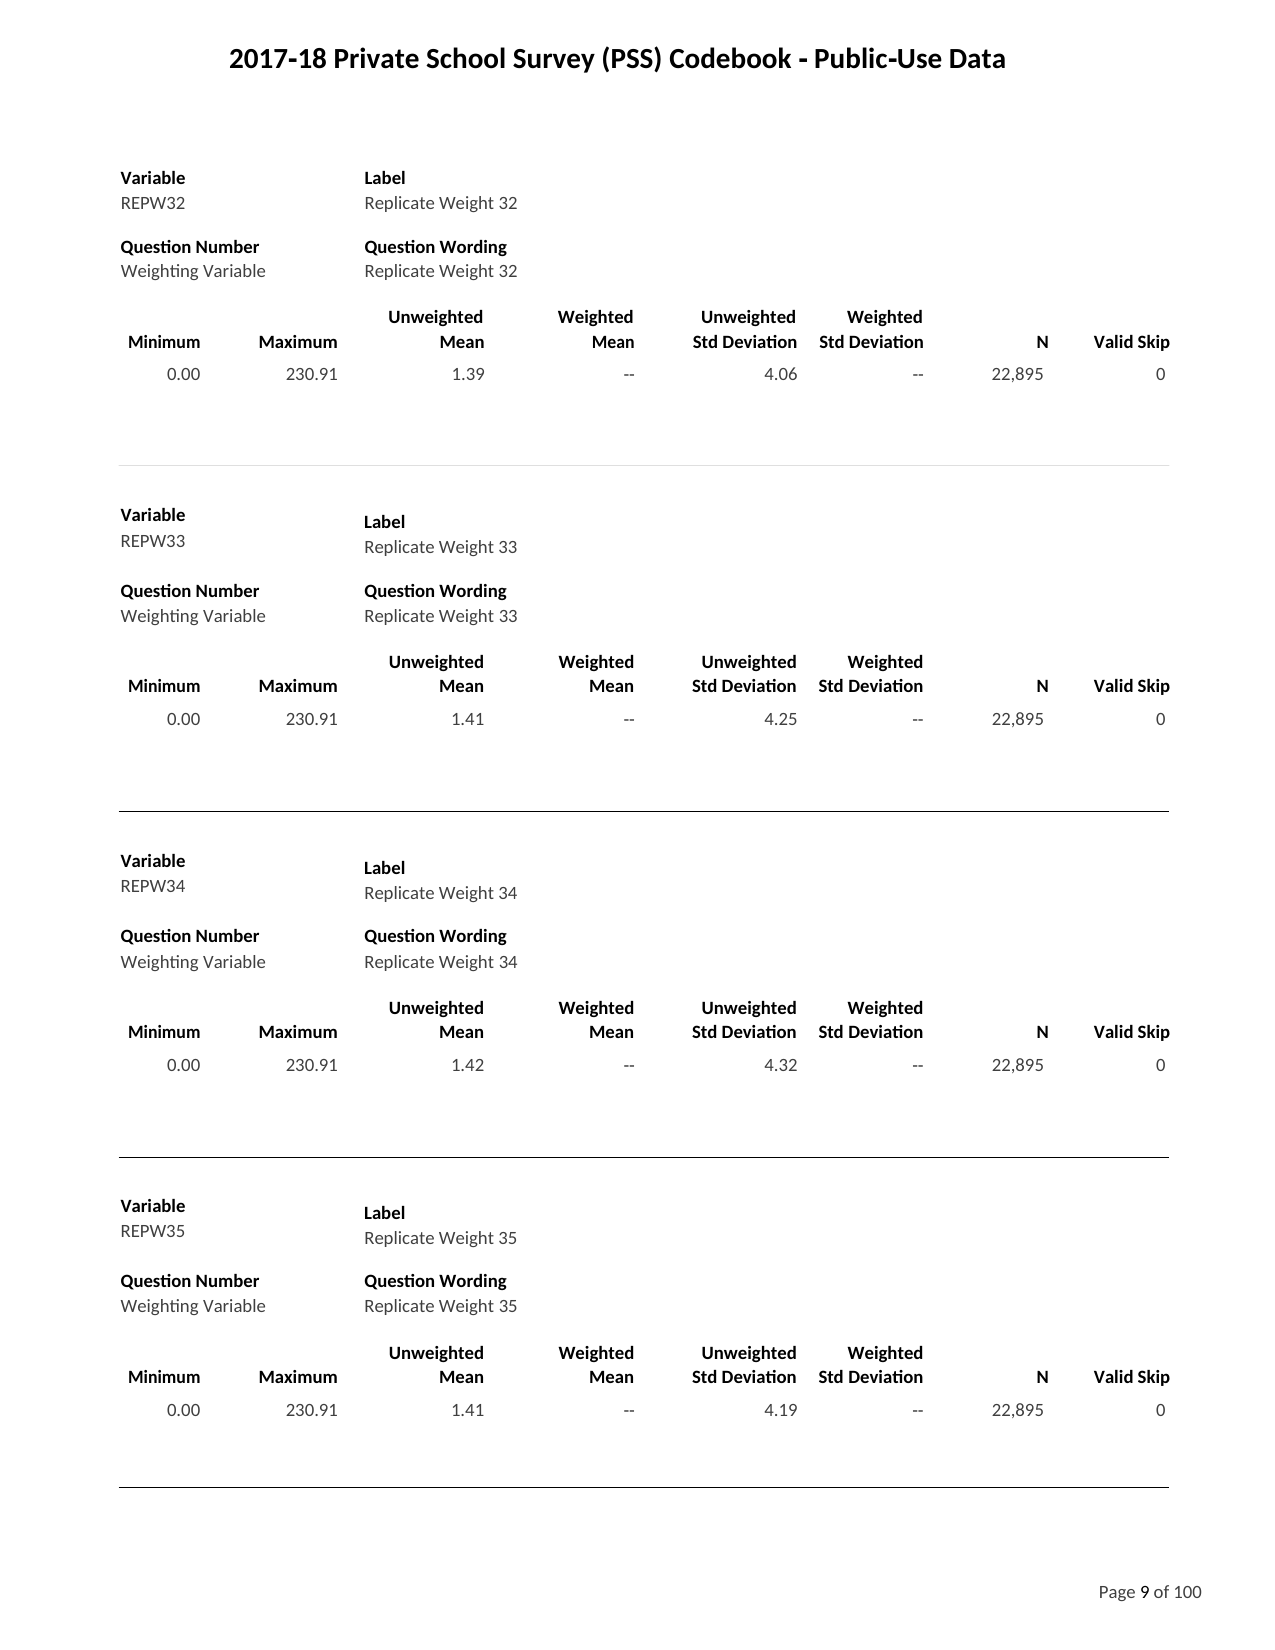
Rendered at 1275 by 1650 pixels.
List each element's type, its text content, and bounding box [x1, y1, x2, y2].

table_cell ‐‐ [808, 1396, 957, 1423]
table_cell 1.42 [363, 1051, 521, 1078]
table_cell ‐‐ [808, 705, 957, 732]
text REPW33 [120, 529, 189, 552]
text Weighting Variable Replicate Weight 34 [120, 950, 1219, 973]
table_header Maximum [229, 1344, 363, 1396]
table_header Weighted Std Deviation [808, 1344, 957, 1396]
text REPW34 [120, 874, 189, 897]
table_cell 230.91 [229, 1051, 363, 1078]
subtitle Label [364, 1201, 1219, 1224]
table_header Minimum [119, 999, 229, 1051]
table_cell 0 [1071, 705, 1175, 732]
subtitle Question Number Question Wording [120, 579, 1219, 602]
table_header Minimum [119, 333, 229, 360]
table_header Unweighted Std Deviation [663, 654, 808, 705]
table_cell 0.00 [119, 705, 229, 732]
table_header Maximum [229, 333, 388, 360]
table_header Unweighted Mean [363, 654, 521, 705]
table_cell 4.19 [663, 1396, 808, 1423]
text Replicate Weight 35 [364, 1226, 1219, 1249]
table_header Minimum [119, 1344, 229, 1396]
table_cell 0 [1071, 1051, 1175, 1078]
table_cell 22,895 [957, 705, 1071, 732]
subtitle Question Number Question Wording [120, 925, 1219, 948]
text Weighting Variable Replicate Weight 33 [120, 604, 1219, 627]
table_cell 22,895 [957, 1051, 1071, 1078]
table_header Weighted Mean [521, 1344, 663, 1396]
table_header Valid Skip [1071, 999, 1175, 1051]
table_header Mean [389, 333, 537, 360]
table_header Valid Skip [1071, 654, 1175, 705]
table_header Weighted Std Deviation [808, 654, 957, 705]
table_cell 230.91 [229, 360, 388, 387]
table_cell ‐‐ [521, 1396, 663, 1423]
table_cell 0 [1071, 1396, 1175, 1423]
text Weighting Variable Replicate Weight 35 [120, 1295, 1219, 1318]
table_cell 0.00 [119, 1051, 229, 1078]
table_cell 4.06 [663, 360, 808, 387]
table_cell ‐‐ [808, 360, 958, 387]
table_cell 4.32 [663, 1051, 808, 1078]
table_header Weighted Mean [521, 654, 663, 705]
table_header Maximum [229, 654, 363, 705]
table_header Mean [537, 333, 663, 360]
table_cell ‐‐ [537, 360, 663, 387]
table_header N [958, 333, 1071, 360]
table_header Valid Skip [1071, 333, 1175, 360]
table_header Minimum [119, 654, 229, 705]
table_cell 1.41 [363, 1396, 521, 1423]
table_header Unweighted Mean [363, 999, 521, 1051]
table_header Std Deviation [808, 333, 958, 360]
table_cell ‐‐ [808, 1051, 957, 1078]
table_header N [957, 1344, 1071, 1396]
subtitle Label [364, 510, 1219, 533]
table_cell 230.91 [229, 1396, 363, 1423]
table_cell 0 [1071, 360, 1175, 387]
table_header N [957, 654, 1071, 705]
subtitle Variable [120, 849, 189, 872]
table_header Std Deviation [663, 333, 808, 360]
table_cell 22,895 [957, 1396, 1071, 1423]
table_header Valid Skip [1071, 1344, 1175, 1396]
subtitle Label [364, 856, 1219, 879]
table_header N [957, 999, 1071, 1051]
subtitle Variable [120, 504, 189, 527]
table_cell 1.39 [389, 360, 537, 387]
table_cell 22,895 [958, 360, 1071, 387]
table_cell 1.41 [363, 705, 521, 732]
table_header Maximum [229, 999, 363, 1051]
table_header Unweighted Std Deviation [663, 1344, 808, 1396]
table_cell 0.00 [119, 360, 229, 387]
table_cell 4.25 [663, 705, 808, 732]
table_cell 0.00 [119, 1396, 229, 1423]
subtitle Question Number Question Wording [120, 1269, 1219, 1292]
table_header Weighted Mean [521, 999, 663, 1051]
text Replicate Weight 33 [364, 535, 1219, 558]
subtitle Variable [120, 1194, 189, 1217]
text REPW35 [120, 1219, 189, 1242]
text Replicate Weight 34 [364, 881, 1219, 904]
table_header Weighted Std Deviation [808, 999, 957, 1051]
table_cell ‐‐ [521, 705, 663, 732]
table_cell ‐‐ [521, 1051, 663, 1078]
table_header Unweighted Mean [363, 1344, 521, 1396]
table_header Unweighted Std Deviation [663, 999, 808, 1051]
table_cell 230.91 [229, 705, 363, 732]
